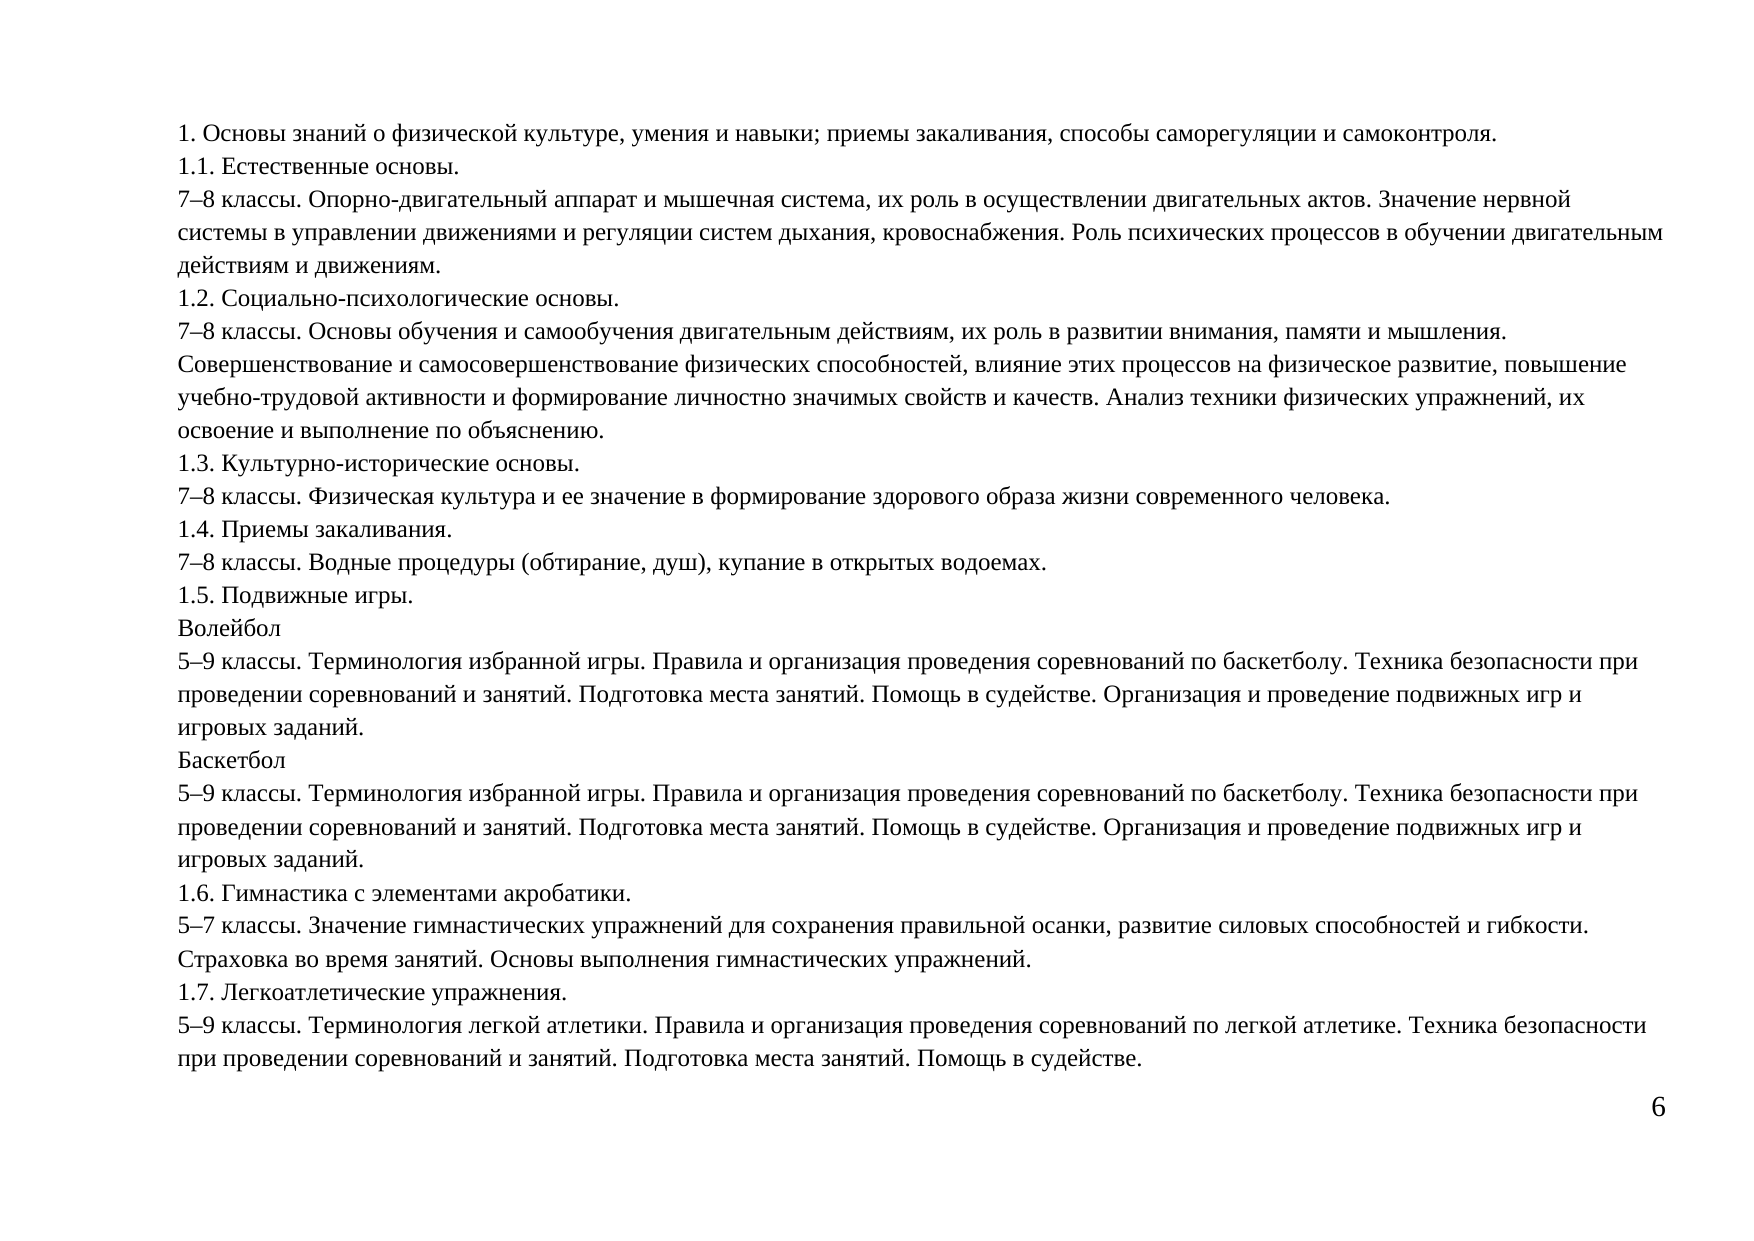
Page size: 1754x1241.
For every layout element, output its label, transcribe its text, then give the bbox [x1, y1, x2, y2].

text 7–8 классы. Водные процедуры (обтирание, душ), купание в открытых водоемах. [177, 547, 1665, 576]
text 1.4. Приемы закаливания. [177, 514, 1665, 543]
text 1.1. Естественные основы. [177, 151, 1665, 180]
text 1.3. Культурно-исторические основы. [177, 448, 1665, 477]
text 7–8 классы. Опорно-двигательный аппарат и мышечная система, их роль в осуществлении двигательных актов. Значение нервной системы в управлении движениями и регуляции систем дыхания, кровоснабжения. Роль психических процессов в обучении двигательным действиям и движениям. [177, 184, 1665, 279]
text 1.6. Гимнастика с элементами акробатики. [177, 878, 1665, 906]
text 7–8 классы. Основы обучения и самообучения двигательным действиям, их роль в развитии внимания, памяти и мышления. Совершенствование и самосовершенствование физических способностей, влияние этих процессов на физическое развитие, повышение учебно-трудовой активности и формирование личностно значимых свойств и качеств. Анализ техники физических упражнений, их освоение и выполнение по объяснению. [177, 316, 1665, 444]
text 5–9 классы. Терминология избранной игры. Правила и организация проведения соревнований по баскетболу. Техника безопасности при проведении соревнований и занятий. Подготовка места занятий. Помощь в судействе. Организация и проведение подвижных игр и игровых заданий. [177, 778, 1665, 873]
text 1.2. Социально-психологические основы. [177, 283, 1665, 312]
text 1.5. Подвижные игры. [177, 580, 1665, 609]
text 5–7 классы. Значение гимнастических упражнений для сохранения правильной осанки, развитие силовых способностей и гибкости. Страховка во время занятий. Основы выполнения гимнастических упражнений. [177, 911, 1665, 972]
text 5–9 классы. Терминология легкой атлетики. Правила и организация проведения соревнований по легкой атлетике. Техника безопасности при проведении соревнований и занятий. Подготовка места занятий. Помощь в судействе. [177, 1010, 1665, 1071]
text Баскетбол [177, 746, 1665, 774]
text 5–9 классы. Терминология избранной игры. Правила и организация проведения соревнований по баскетболу. Техника безопасности при проведении соревнований и занятий. Подготовка места занятий. Помощь в судействе. Организация и проведение подвижных игр и игровых заданий. [177, 646, 1665, 741]
text 7–8 классы. Физическая культура и ее значение в формирование здорового образа жизни современного человека. [177, 481, 1665, 510]
text Волейбол [177, 613, 1665, 642]
text 1.7. Легкоатлетические упражнения. [177, 977, 1665, 1005]
text 1. Основы знаний о физической культуре, умения и навыки; приемы закаливания, способы саморегуляции и самоконтроля. [177, 118, 1665, 147]
